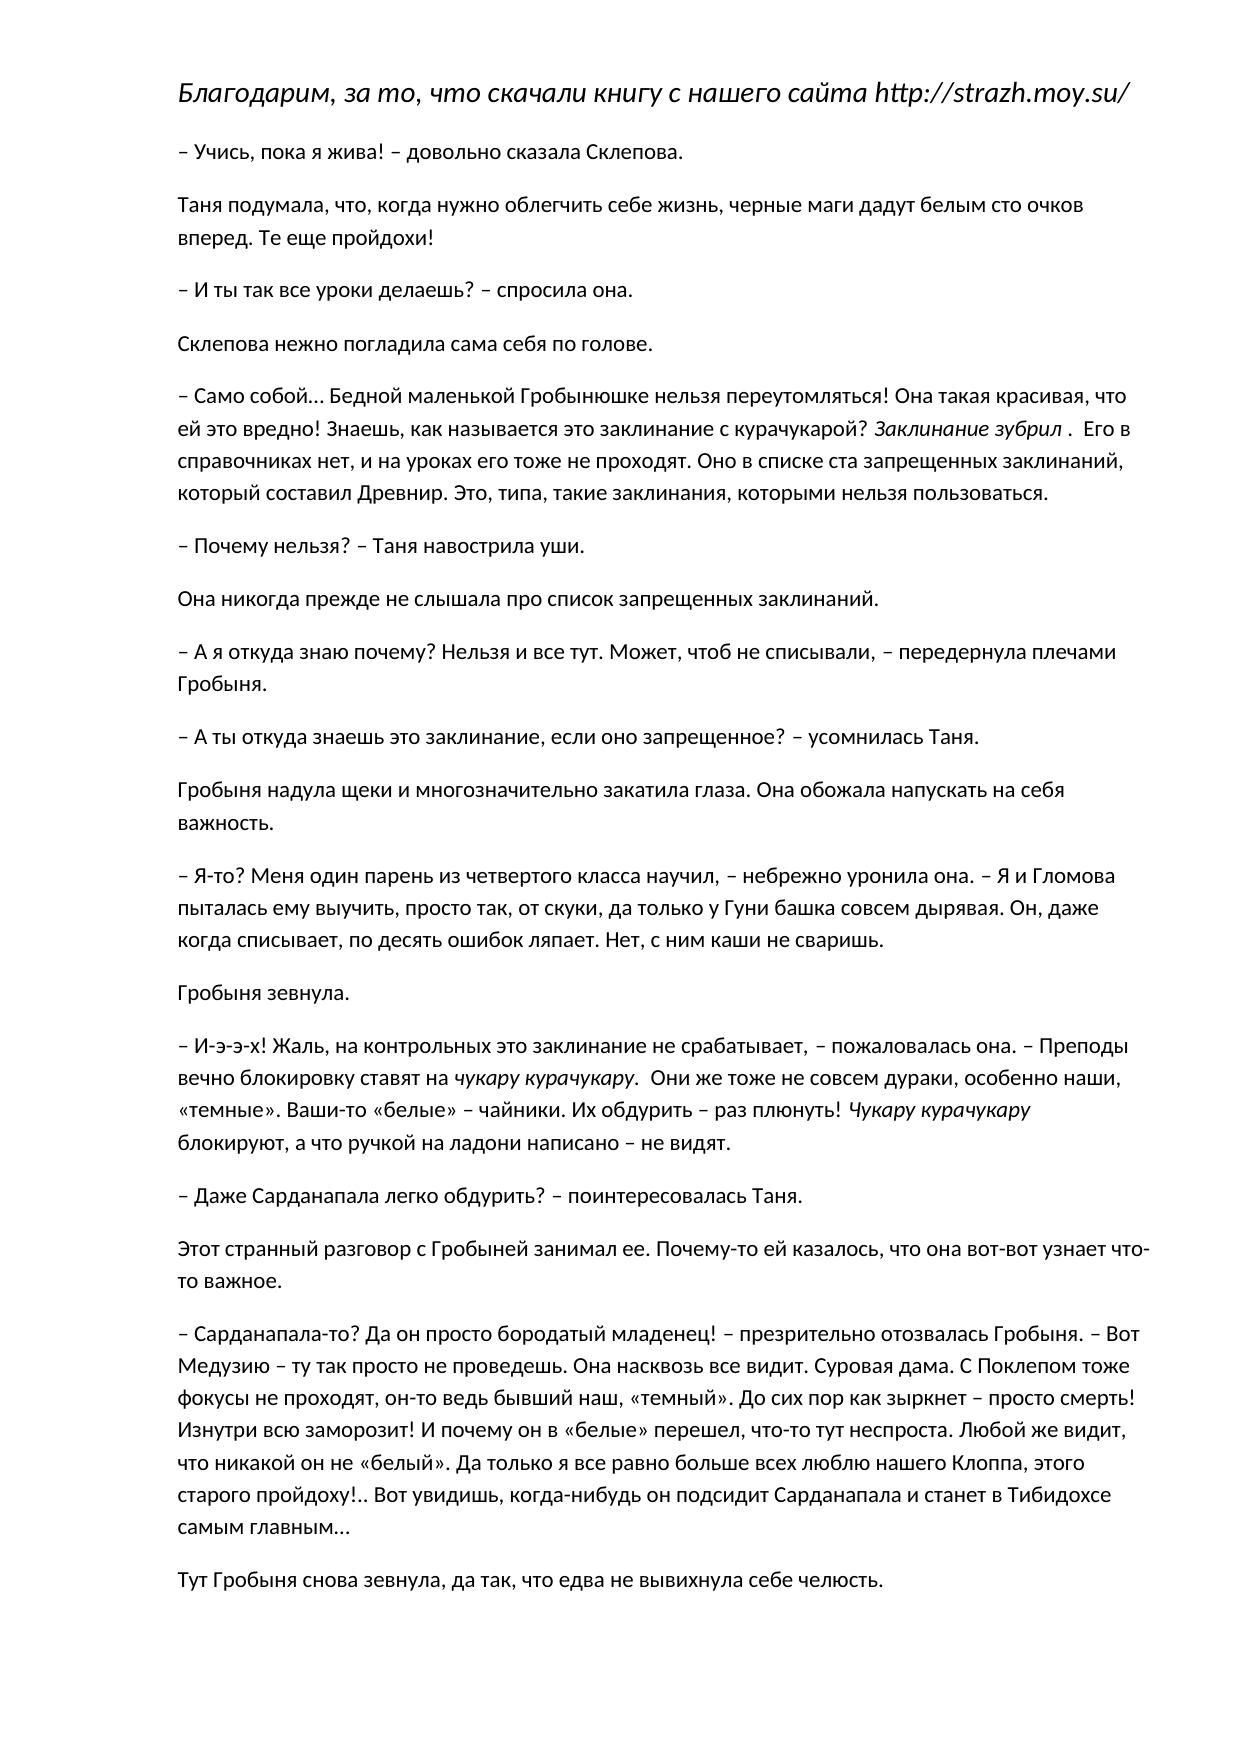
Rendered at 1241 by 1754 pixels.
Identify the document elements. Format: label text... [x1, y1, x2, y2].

text – Само собой… Бедной маленькой Гробынюшке нельзя переутомляться! Она такая красивая, что ей это вредно! Знаешь, как называется это заклинание с курачукарой? Заклинание зубрил . Его в справочниках нет, и на уроках его тоже не проходят. Оно в списке ста запрещенных заклинаний, который составил Древнир. Это, типа, такие заклинания, которыми нельзя пользоваться. [177, 382, 1152, 506]
text Склепова нежно погладила сама себя по голове. [177, 329, 1152, 357]
text Гробыня зевнула. [177, 978, 1152, 1006]
text – А я откуда знаю почему? Нельзя и все тут. Может, чтоб не списывали, – передернула плечами Гробыня. [177, 637, 1152, 697]
text – А ты откуда знаешь это заклинание, если оно запрещенное? – усомнилась Таня. [177, 722, 1152, 751]
text Этот странный разговор с Гробыней занимал ее. Почему-то ей казалось, что она вот-вот узнает что-то важное. [177, 1234, 1152, 1294]
text – Даже Сарданапала легко обдурить? – поинтересовалась Таня. [177, 1181, 1152, 1209]
text Тут Гробыня снова зевнула, да так, что едва не вывихнула себе челюсть. [177, 1565, 1152, 1593]
text Она никогда прежде не слышала про список запрещенных заклинаний. [177, 584, 1152, 612]
text Гробыня надула щеки и многозначительно закатила глаза. Она обожала напускать на себя важность. [177, 776, 1152, 836]
text Таня подумала, что, когда нужно облегчить себе жизнь, черные маги дадут белым сто очков вперед. Те еще пройдохи! [177, 190, 1152, 251]
text – Сарданапала-то? Да он просто бородатый младенец! – презрительно отозвалась Гробыня. – Вот Медузию – ту так просто не проведешь. Она насквозь все видит. Суровая дама. С Поклепом тоже фокусы не проходят, он-то ведь бывший наш, «темный». До сих пор как зыркнет – просто смерть! Изнутри всю заморозит! И почему он в «белые» перешел, что-то тут неспроста. Любой же видит, что никакой он не «белый». Да только я все равно больше всех люблю нашего Клоппа, этого старого пройдоху!.. Вот увидишь, когда-нибудь он подсидит Сарданапала и станет в Тибидохсе самым главным… [177, 1319, 1152, 1540]
text – И ты так все уроки делаешь? – спросила она. [177, 276, 1152, 304]
text – Почему нельзя? – Таня навострила уши. [177, 531, 1152, 559]
text – Я-то? Меня один парень из четвертого класса научил, – небрежно уронила она. – Я и Гломова пыталась ему выучить, просто так, от скуки, да только у Гуни башка совсем дырявая. Он, даже когда списывает, по десять ошибок ляпает. Нет, с ним каши не сваришь. [177, 861, 1152, 953]
text – Учись, пока я жива! – довольно сказала Склепова. [177, 137, 1152, 165]
text – И-э-э-х! Жаль, на контрольных это заклинание не срабатывает, – пожаловалась она. – Преподы вечно блокировку ставят на чукару курачукару. Они же тоже не совсем дураки, особенно наши, «темные». Ваши-то «белые» – чайники. Их обдурить – раз плюнуть! Чукару курачукару блокируют, а что ручкой на ладони написано – не видят. [177, 1031, 1152, 1156]
